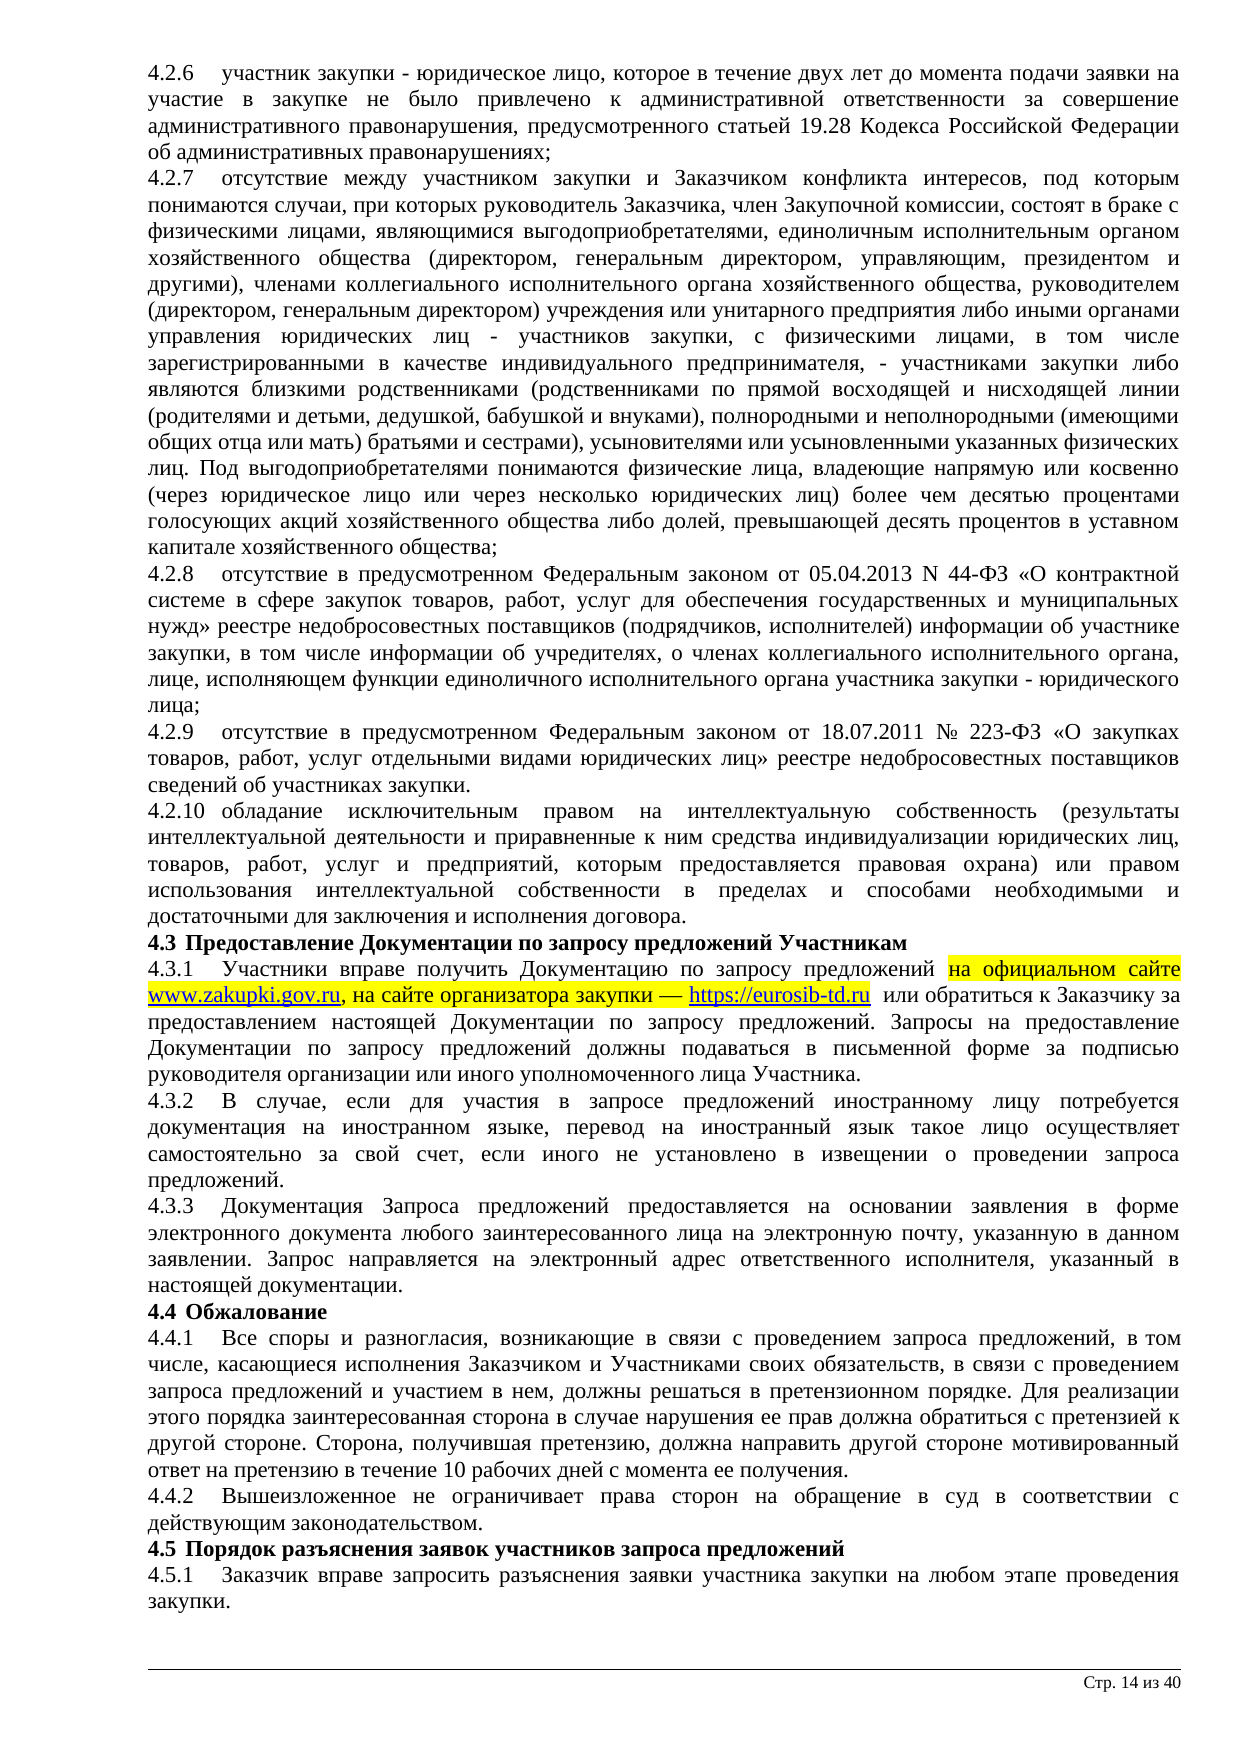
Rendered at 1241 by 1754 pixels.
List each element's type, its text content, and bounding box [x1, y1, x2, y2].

list отсутствие в предусмотренном Федеральным законом от 18.07.2011 № 223-ФЗ «О закупках товаров, работ, услуг отдельными видами юридических лиц» реестре недобросовестных поставщиков сведений об участниках закупки. [148, 718, 1181, 797]
list Участники вправе получить Документацию по запросу предложений на официальном сайте www.zakupki.gov.ru, на сайте организатора закупки — https://eurosib-td.ru или обратиться к Заказчику за предоставлением настоящей Документации по запросу предложений. Запросы на предоставление Документации по запросу предложений должны подаваться в письменной форме за подписью руководителя организации или иного уполномоченного лица Участника. [148, 955, 1181, 1087]
list обладание исключительным правом на интеллектуальную собственность (результаты интеллектуальной деятельности и приравненные к ним средства индивидуализации юридических лиц, товаров, работ, услуг и предприятий, которым предоставляется правовая охрана) или правом использования интеллектуальной собственности в пределах и способами необходимыми и достаточными для заключения и исполнения договора. [148, 797, 1181, 929]
list участник закупки - юридическое лицо, которое в течение двух лет до момента подачи заявки на участие в закупке не было привлечено к административной ответственности за совершение административного правонарушения, предусмотренного статьей 19.28 Кодекса Российской Федерации об административных правонарушениях; [148, 59, 1181, 164]
list Все споры и разногласия, возникающие в связи с проведением запроса предложений, в том числе, касающиеся исполнения Заказчиком и Участниками своих обязательств, в связи с проведением запроса предложений и участием в нем, должны решаться в претензионном порядке. Для реализации этого порядка заинтересованная сторона в случае нарушения ее прав должна обратиться с претензией к другой стороне. Сторона, получившая претензию, должна направить другой стороне мотивированный ответ на претензию в течение 10 рабочих дней с момента ее получения. [148, 1324, 1181, 1482]
list В случае, если для участия в запросе предложений иностранному лицу потребуется документация на иностранном языке, перевод на иностранный язык такое лицо осуществляет самостоятельно за свой счет, если иного не установлено в извещении о проведении запроса предложений. [148, 1087, 1181, 1192]
list Документация Запроса предложений предоставляется на основании заявления в форме электронного документа любого заинтересованного лица на электронную почту, указанную в данном заявлении. Запрос направляется на электронный адрес ответственного исполнителя, указанный в настоящей документации. [148, 1192, 1181, 1298]
list отсутствие в предусмотренном Федеральным законом от 05.04.2013 N 44-ФЗ «О контрактной системе в сфере закупок товаров, работ, услуг для обеспечения государственных и муниципальных нужд» реестре недобросовестных поставщиков (подрядчиков, исполнителей) информации об участнике закупки, в том числе информации об учредителях, о членах коллегиального исполнительного органа, лице, исполняющем функции единоличного исполнительного органа участника закупки - юридического лица; [148, 560, 1181, 718]
list Порядок разъяснения заявок участников запроса предложений [148, 1535, 1181, 1561]
list Вышеизложенное не ограничивает права сторон на обращение в суд в соответствии с действующим законодательством. [148, 1482, 1181, 1535]
list Обжалование [148, 1298, 1181, 1324]
list Заказчик вправе запросить разъяснения заявки участника закупки на любом этапе проведения закупки. [148, 1561, 1181, 1614]
list отсутствие между участником закупки и Заказчиком конфликта интересов, под которым понимаются случаи, при которых руководитель Заказчика, член Закупочной комиссии, состоят в браке с физическими лицами, являющимися выгодоприобретателями, единоличным исполнительным органом хозяйственного общества (директором, генеральным директором, управляющим, президентом и другими), членами коллегиального исполнительного органа хозяйственного общества, руководителем (директором, генеральным директором) учреждения или унитарного предприятия либо иными органами управления юридических лиц - участников закупки, с физическими лицами, в том числе зарегистрированными в качестве индивидуального предпринимателя, - участниками закупки либо являются близкими родственниками (родственниками по прямой восходящей и нисходящей линии (родителями и детьми, дедушкой, бабушкой и внуками), полнородными и неполнородными (имеющими общих отца или мать) братьями и сестрами), усыновителями или усыновленными указанных физических лиц. Под выгодоприобретателями понимаются физические лица, владеющие напрямую или косвенно (через юридическое лицо или через несколько юридических лиц) более чем десятью процентами голосующих акций хозяйственного общества либо долей, превышающей десять процентов в уставном капитале хозяйственного общества; [148, 164, 1181, 560]
list Предоставление Документации по запросу предложений Участникам [148, 929, 1181, 955]
